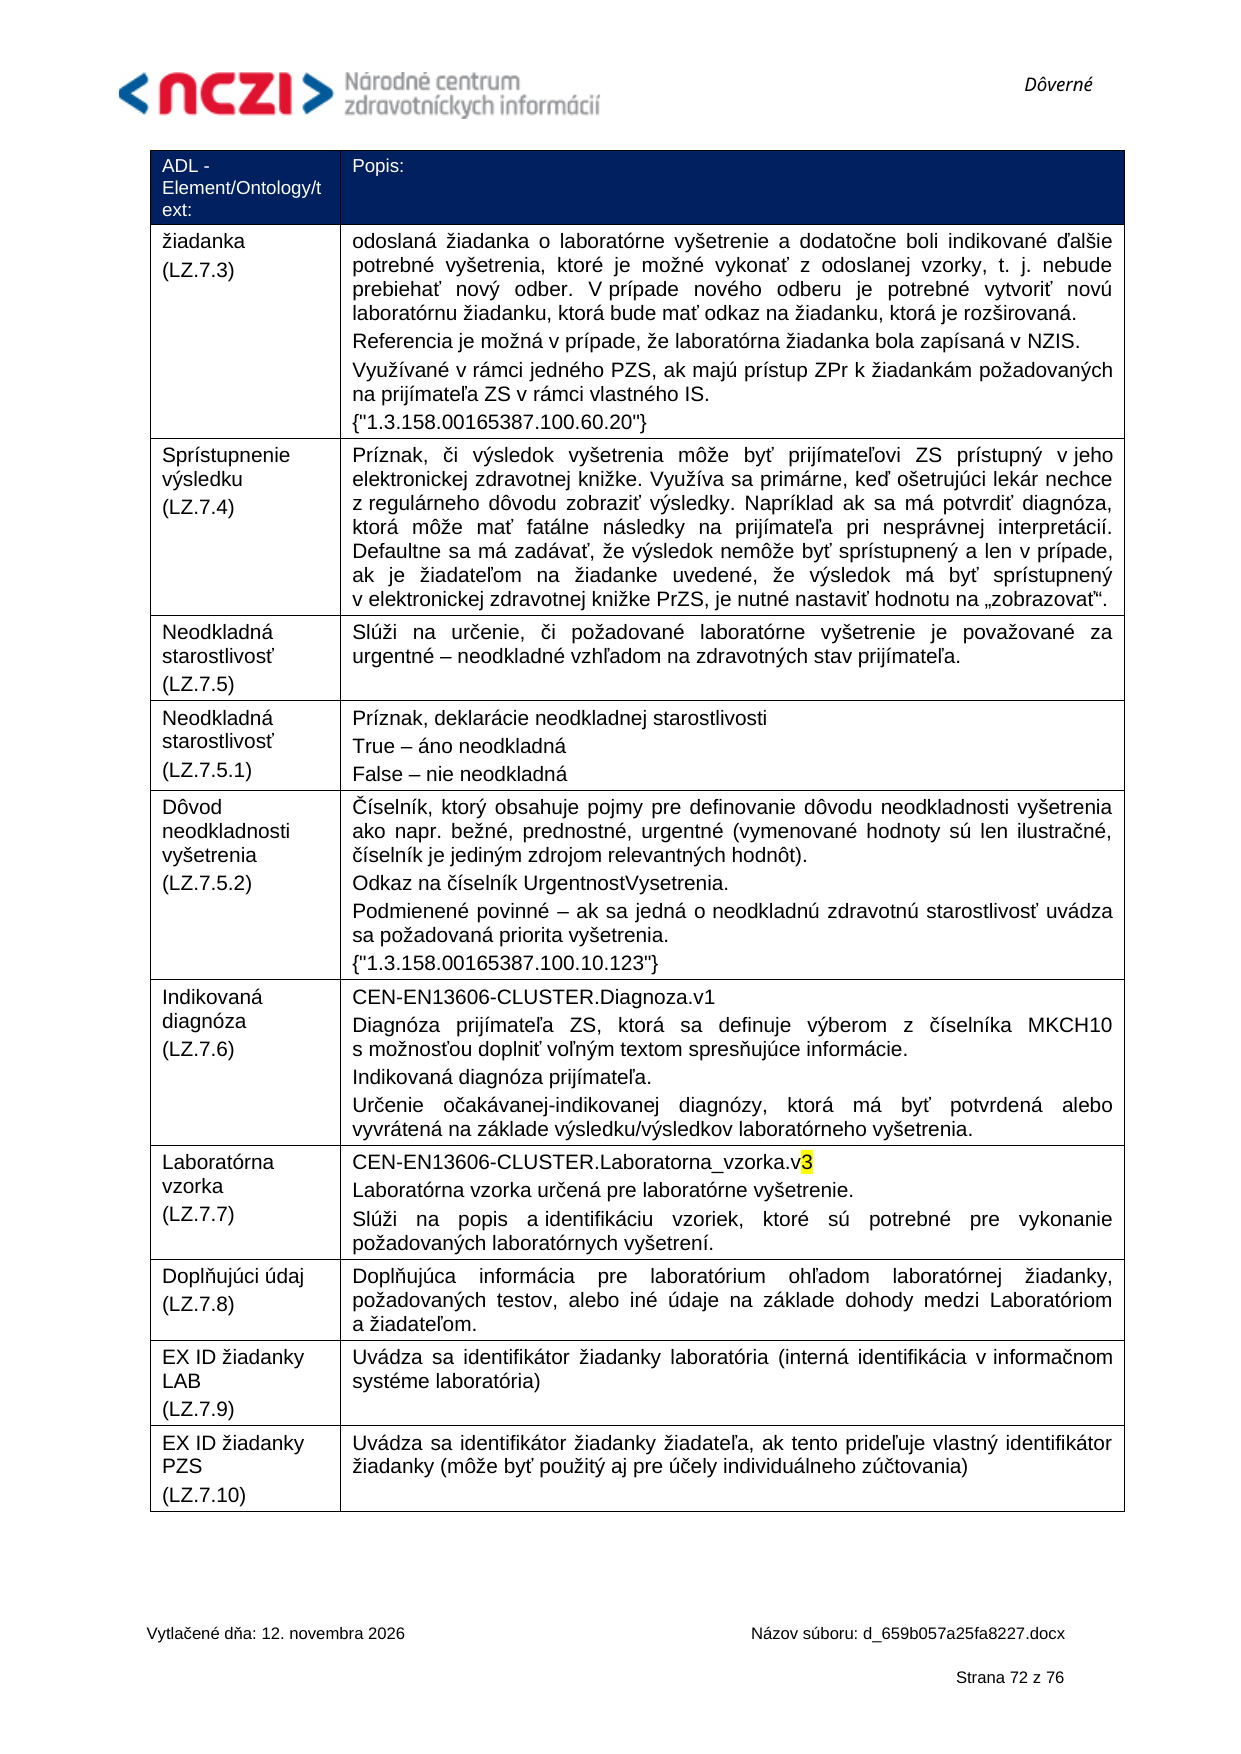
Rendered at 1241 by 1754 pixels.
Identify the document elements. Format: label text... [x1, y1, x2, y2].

table_header ADL - Element/Ontology/text: [151, 151, 340, 224]
table_cell Číselník, ktorý obsahuje pojmy pre definovanie dôvodu neodkladnosti vyšetrenia ako napr. bežné, prednostné, urgentné (vymenované hodnoty sú len ilustračné, číselník je jediným zdrojom relevantných hodnôt). Odkaz na číselník UrgentnostVysetrenia. Podmienené povinné – ak sa jedná o neodkladnú zdravotnú starostlivosť uvádza sa požadovaná priorita vyšetrenia. {"1.3.158.00165387.100.10.123"} [341, 791, 1124, 979]
table_cell EX ID žiadanky LAB (LZ.7.9) [151, 1341, 340, 1425]
table_cell Sprístupnenie výsledku (LZ.7.4) [151, 439, 340, 615]
table_cell Slúži na určenie, či požadované laboratórne vyšetrenie je považované za urgentné – neodkladné vzhľadom na zdravotných stav prijímateľa. [341, 616, 1124, 700]
table_cell CEN-EN13606-CLUSTER.Diagnoza.v1 Diagnóza prijímateľa ZS, ktorá sa definuje výberom z číselníka MKCH10 s možnosťou doplniť voľným textom spresňujúce informácie. Indikovaná diagnóza prijímateľa. Určenie očakávanej-indikovanej diagnózy, ktorá má byť potvrdená alebo vyvrátená na základe výsledku/výsledkov laboratórneho vyšetrenia. [341, 980, 1124, 1145]
table_cell Laboratórna vzorka (LZ.7.7) [151, 1146, 340, 1258]
table_cell Neodkladná starostlivosť (LZ.7.5.1) [151, 701, 340, 790]
table_cell CEN-EN13606-CLUSTER.Laboratorna_vzorka.v3 Laboratórna vzorka určená pre laboratórne vyšetrenie. Slúži na popis a identifikáciu vzoriek, ktoré sú potrebné pre vykonanie požadovaných laboratórnych vyšetrení. [341, 1146, 1124, 1258]
table_cell Referenčná žiadanka (LZ.7.3) [151, 225, 340, 438]
table_cell Doplňujúca informácia pre laboratórium ohľadom laboratórnej žiadanky, požadovaných testov, alebo iné údaje na základe dohody medzi Laboratóriom a žiadateľom. [341, 1260, 1124, 1340]
table_cell Uvádza sa identifikátor žiadanky laboratória (interná identifikácia v informačnom systéme laboratória) [341, 1341, 1124, 1425]
table_cell EX ID žiadanky PZS (LZ.7.10) [151, 1426, 340, 1511]
table_cell Indikovaná diagnóza (LZ.7.6) [151, 980, 340, 1145]
table_cell Príznak, či výsledok vyšetrenia môže byť prijímateľovi ZS prístupný v jeho elektronickej zdravotnej knižke. Využíva sa primárne, keď ošetrujúci lekár nechce z regulárneho dôvodu zobraziť výsledky. Napríklad ak sa má potvrdiť diagnóza, ktorá môže mať fatálne následky na prijímateľa pri nesprávnej interpretácií. Defaultne sa má zadávať, že výsledok nemôže byť sprístupnený a len v prípade, ak je žiadateľom na žiadanke uvedené, že výsledok má byť sprístupnený v elektronickej zdravotnej knižke PrZS, je nutné nastaviť hodnotu na „zobrazovať“. [341, 439, 1124, 615]
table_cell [341, 225, 1124, 438]
table_cell Neodkladná starostlivosť (LZ.7.5) [151, 616, 340, 700]
table_cell Doplňujúci údaj (LZ.7.8) [151, 1260, 340, 1340]
picture [118, 72, 600, 119]
table_cell Dôvod neodkladnosti vyšetrenia (LZ.7.5.2) [151, 791, 340, 979]
table_header Popis: [341, 151, 1124, 224]
table_cell Príznak, deklarácie neodkladnej starostlivosti True – áno neodkladná False – nie neodkladná [341, 701, 1124, 790]
table_cell Uvádza sa identifikátor žiadanky žiadateľa, ak tento prideľuje vlastný identifikátor žiadanky (môže byť použitý aj pre účely individuálneho zúčtovania) [341, 1426, 1124, 1511]
